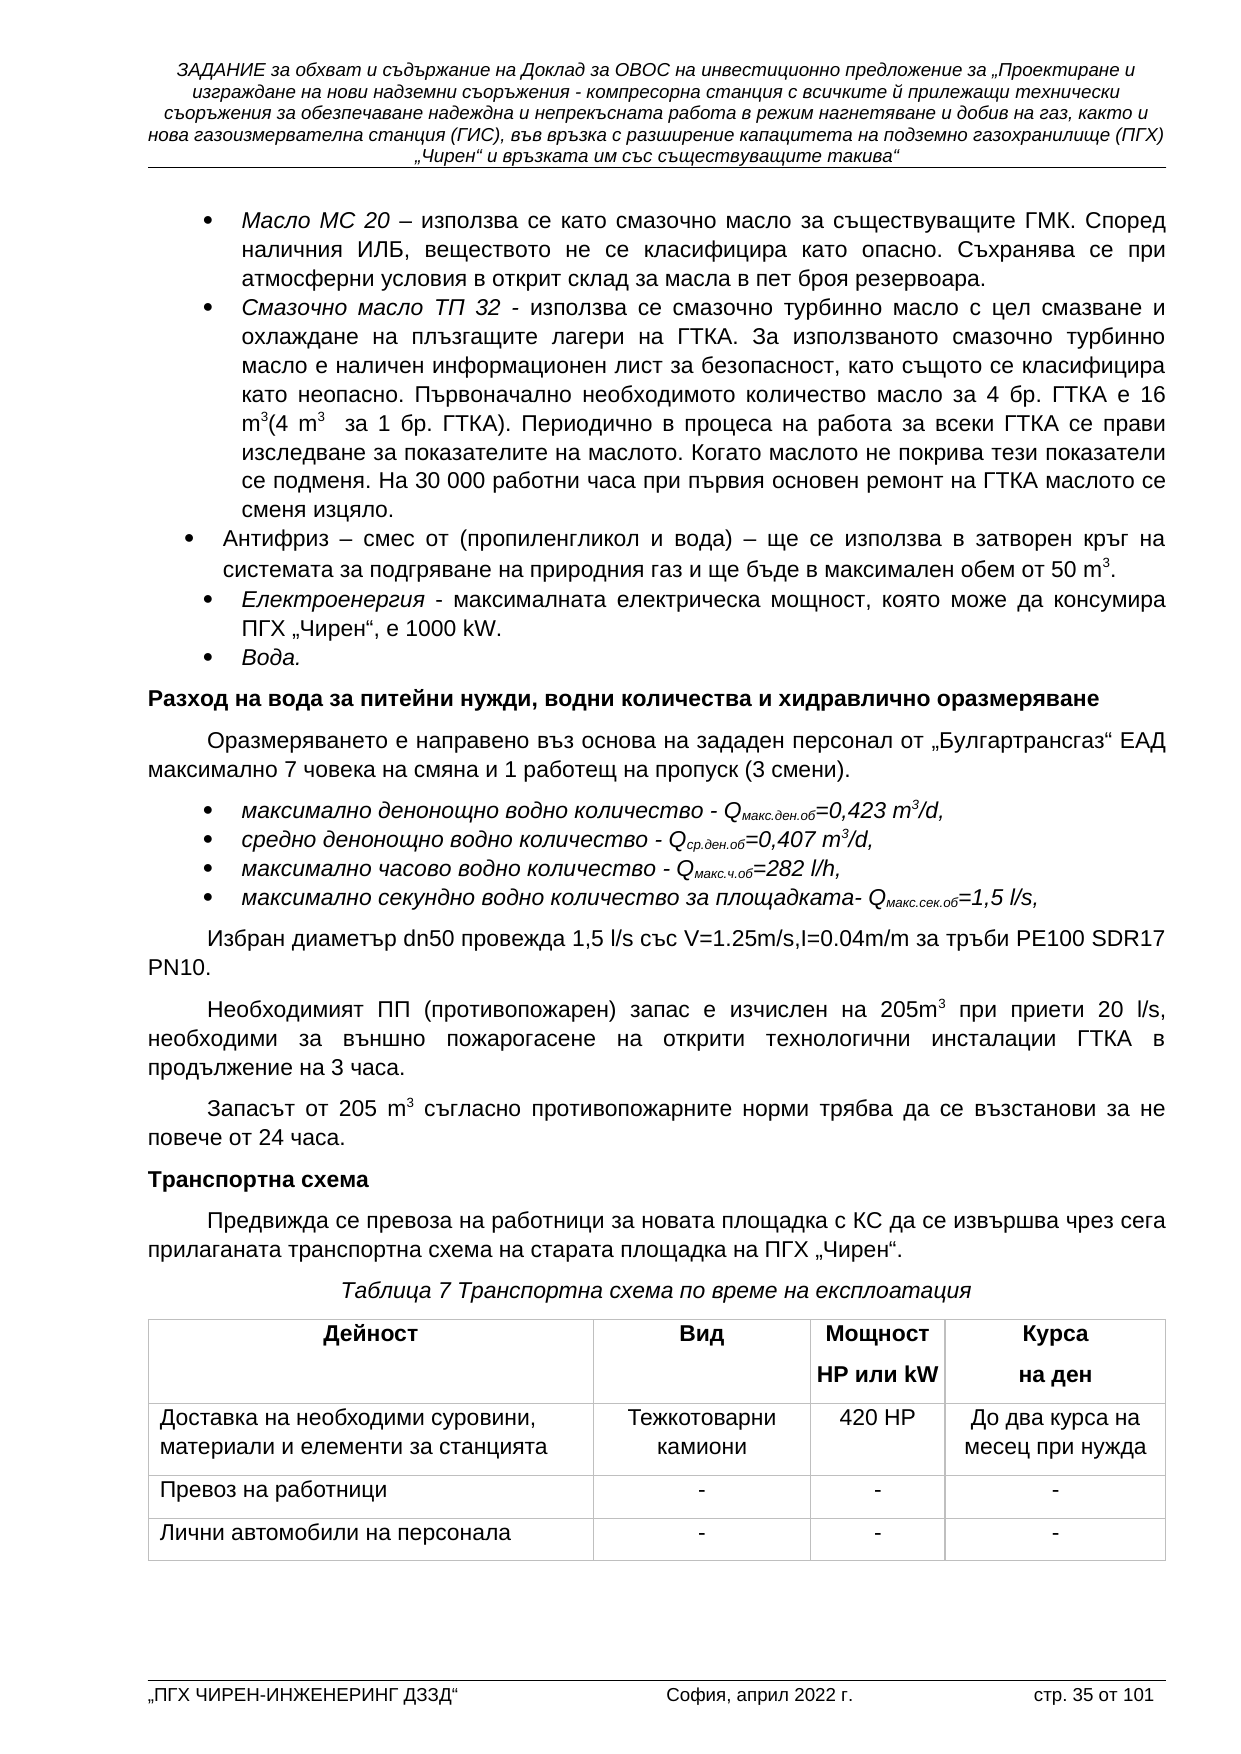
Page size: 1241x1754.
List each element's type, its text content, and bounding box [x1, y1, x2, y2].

text Избран диаметър dn50 провежда 1,5 l/s със V=1.25m/s,I=0.04m/m за тръби PE100 SDR17 PN10. [148, 925, 1166, 981]
text Транспортна схема [148, 1166, 1166, 1192]
table_cell - [811, 1519, 944, 1560]
text Смазочно масло ТП 32 - използва се смазочно турбинно масло с цел смазване и охлаждане на плъзгащите лагери на ГТКА. За използваното смазочно турбинно масло е наличен информационен лист за безопасност, като същото се класифицира като неопасно. Първоначално необходимото количество масло за 4 бр. ГТКА е 16 m3(4 m3 за 1 бр. ГТКА). Периодично в процеса на работа за всеки ГТКА се прави изследване за показателите на маслото. Когато маслото не покрива тези показатели се подменя. На 30 000 работни часа при първия основен ремонт на ГТКА маслото се сменя изцяло. [204, 294, 1166, 523]
table_cell Доставка на необходими суровини, материали и елементи за станцията [149, 1404, 593, 1475]
text Масло МС 20 – използва се като смазочно масло за съществуващите ГМК. Според наличния ИЛБ, веществото не се класифицира като опасно. Съхранява се при атмосферни условия в открит склад за масла в пет броя резервоара. [204, 207, 1166, 291]
table_header Дейност [149, 1320, 593, 1403]
table_cell Превоз на работници [149, 1476, 593, 1517]
table_header Мощност HP или kW [811, 1320, 944, 1403]
text Предвижда се превоза на работници за новата площадка с КС да се извършва чрез сега прилаганата транспортна схема на старата площадка на ПГХ „Чирен“. [148, 1207, 1166, 1262]
text максимално секундно водно количество за площадката- Qмакс.сек.об=1,5 l/s, [204, 884, 1166, 910]
table_cell - [946, 1476, 1165, 1517]
text максимално денонощно водно количество - Qмакс.ден.об=0,423 m3/d, [204, 797, 1166, 823]
text Електроенергия - максималната електрическа мощност, която може да консумира ПГХ „Чирен“, е 1000 kW. [204, 586, 1166, 641]
text максимално часово водно количество - Qмакс.ч.об=282 l/h, [204, 855, 1166, 881]
table_cell Лични автомобили на персонала [149, 1519, 593, 1560]
table_header Курса на ден [946, 1320, 1165, 1403]
text Антифриз – смес от (пропиленгликол и вода) – ще се използва в затворен кръг на системата за подгряване на природния газ и ще бъде в максимален обем от 50 m3. [185, 525, 1166, 582]
table_cell Тежкотоварни камиони [594, 1404, 810, 1475]
text Необходимият ПП (противопожарен) запас е изчислен на 205m3 при приети 20 l/s, необходими за външно пожарогасене на открити технологични инсталации ГТКА в продължение на 3 часа. [148, 996, 1166, 1080]
text Таблица 7 Транспортна схема по време на експлоатация [148, 1277, 1166, 1304]
table_cell - [594, 1519, 810, 1560]
table_cell 420 HP [811, 1404, 944, 1475]
text Оразмеряването е направено въз основа на зададен персонал от „Булгартрансгаз“ ЕАД максимално 7 човека на смяна и 1 работещ на пропуск (3 смени). [148, 727, 1166, 782]
table_cell - [811, 1476, 944, 1517]
table_cell До два курса на месец при нужда [946, 1404, 1165, 1475]
table_cell - [594, 1476, 810, 1517]
text Запасът от 205 m3 съгласно противопожарните норми трябва да се възстанови за не повече от 24 чaса. [148, 1095, 1166, 1150]
table_cell - [946, 1519, 1165, 1560]
text Вода. [204, 644, 1166, 670]
text средно денонощно водно количество - Qср.ден.об=0,407 m3/d, [204, 826, 1166, 852]
text Разход на вода за питейни нужди, водни количества и хидравлично оразмеряване [148, 685, 1166, 711]
table_header Вид [594, 1320, 810, 1403]
